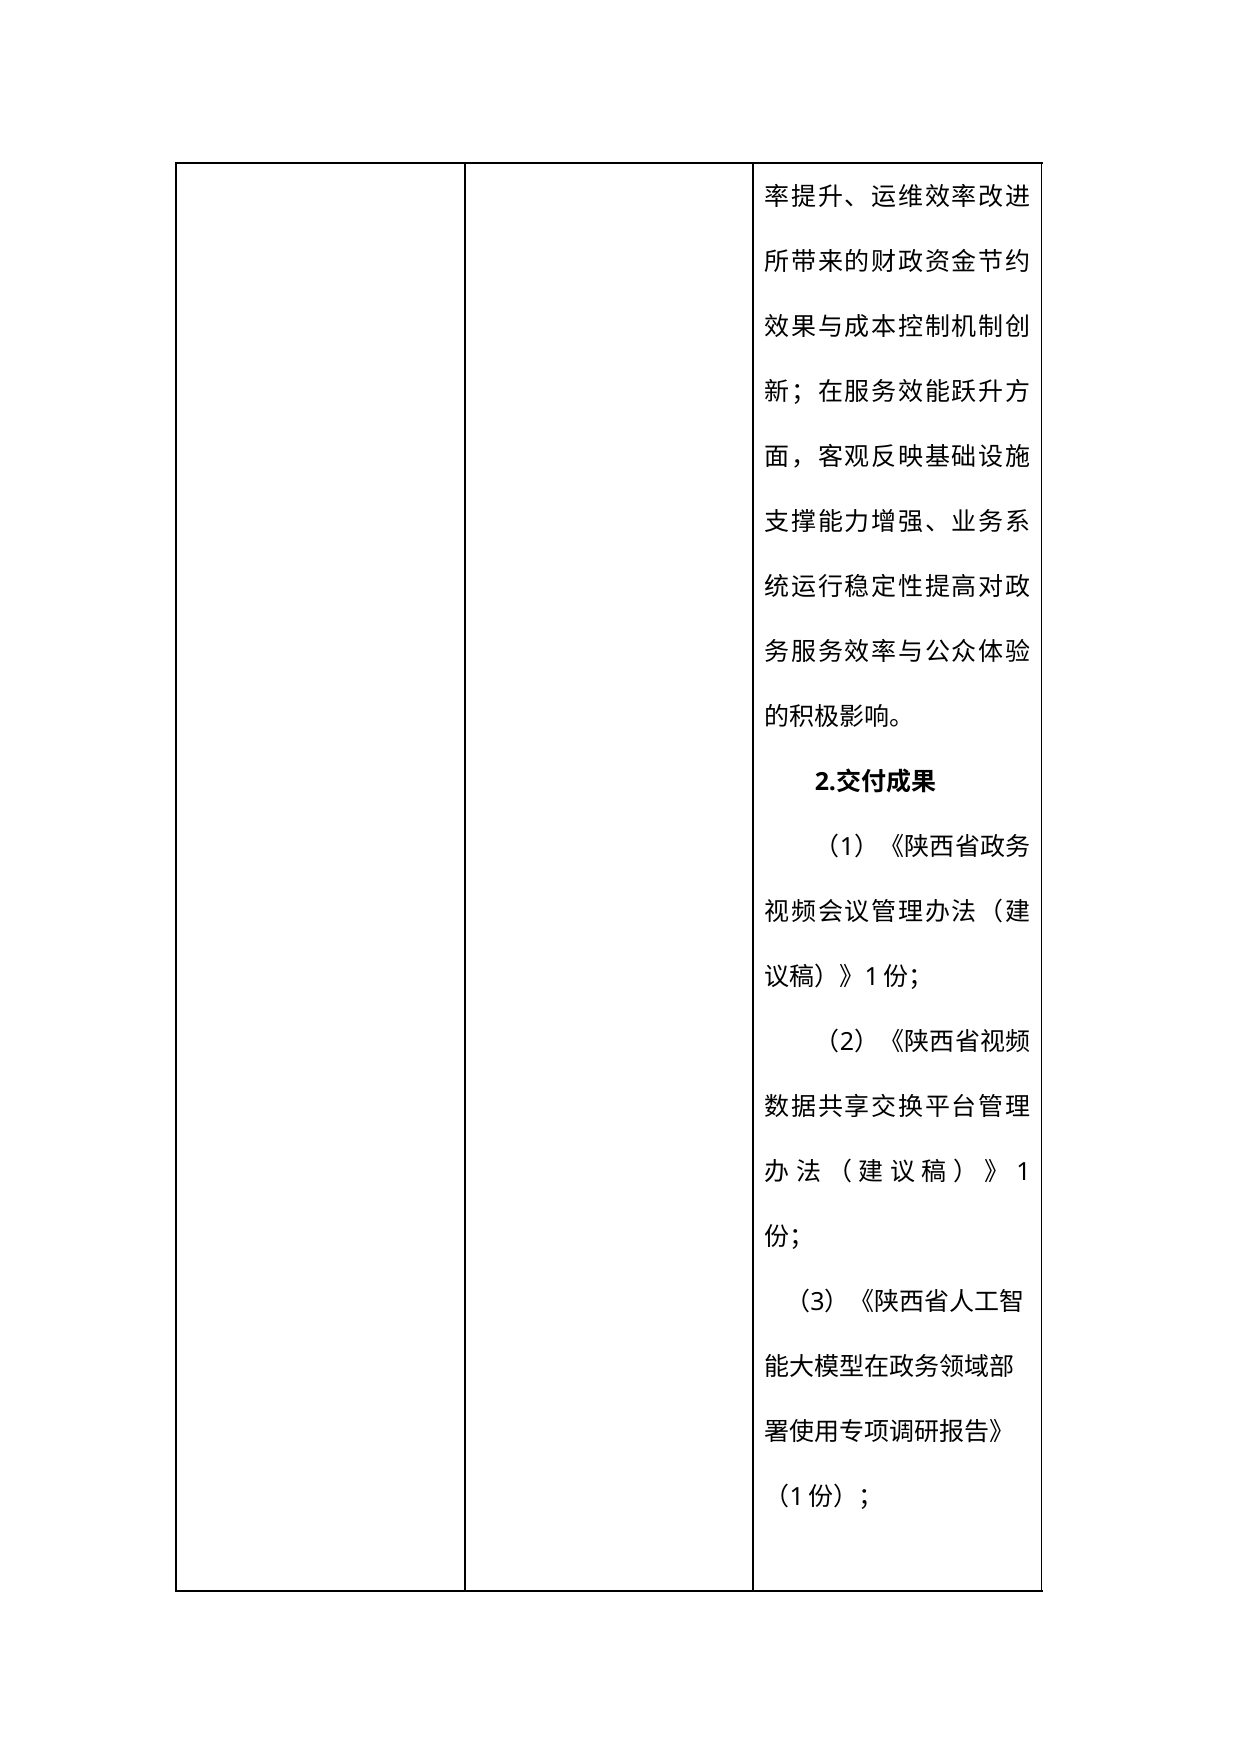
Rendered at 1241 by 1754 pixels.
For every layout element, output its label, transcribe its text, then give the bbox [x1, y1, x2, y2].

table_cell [754, 164, 1041, 1590]
table_cell ★ [466, 164, 752, 1590]
table_cell 1 [177, 164, 464, 1590]
